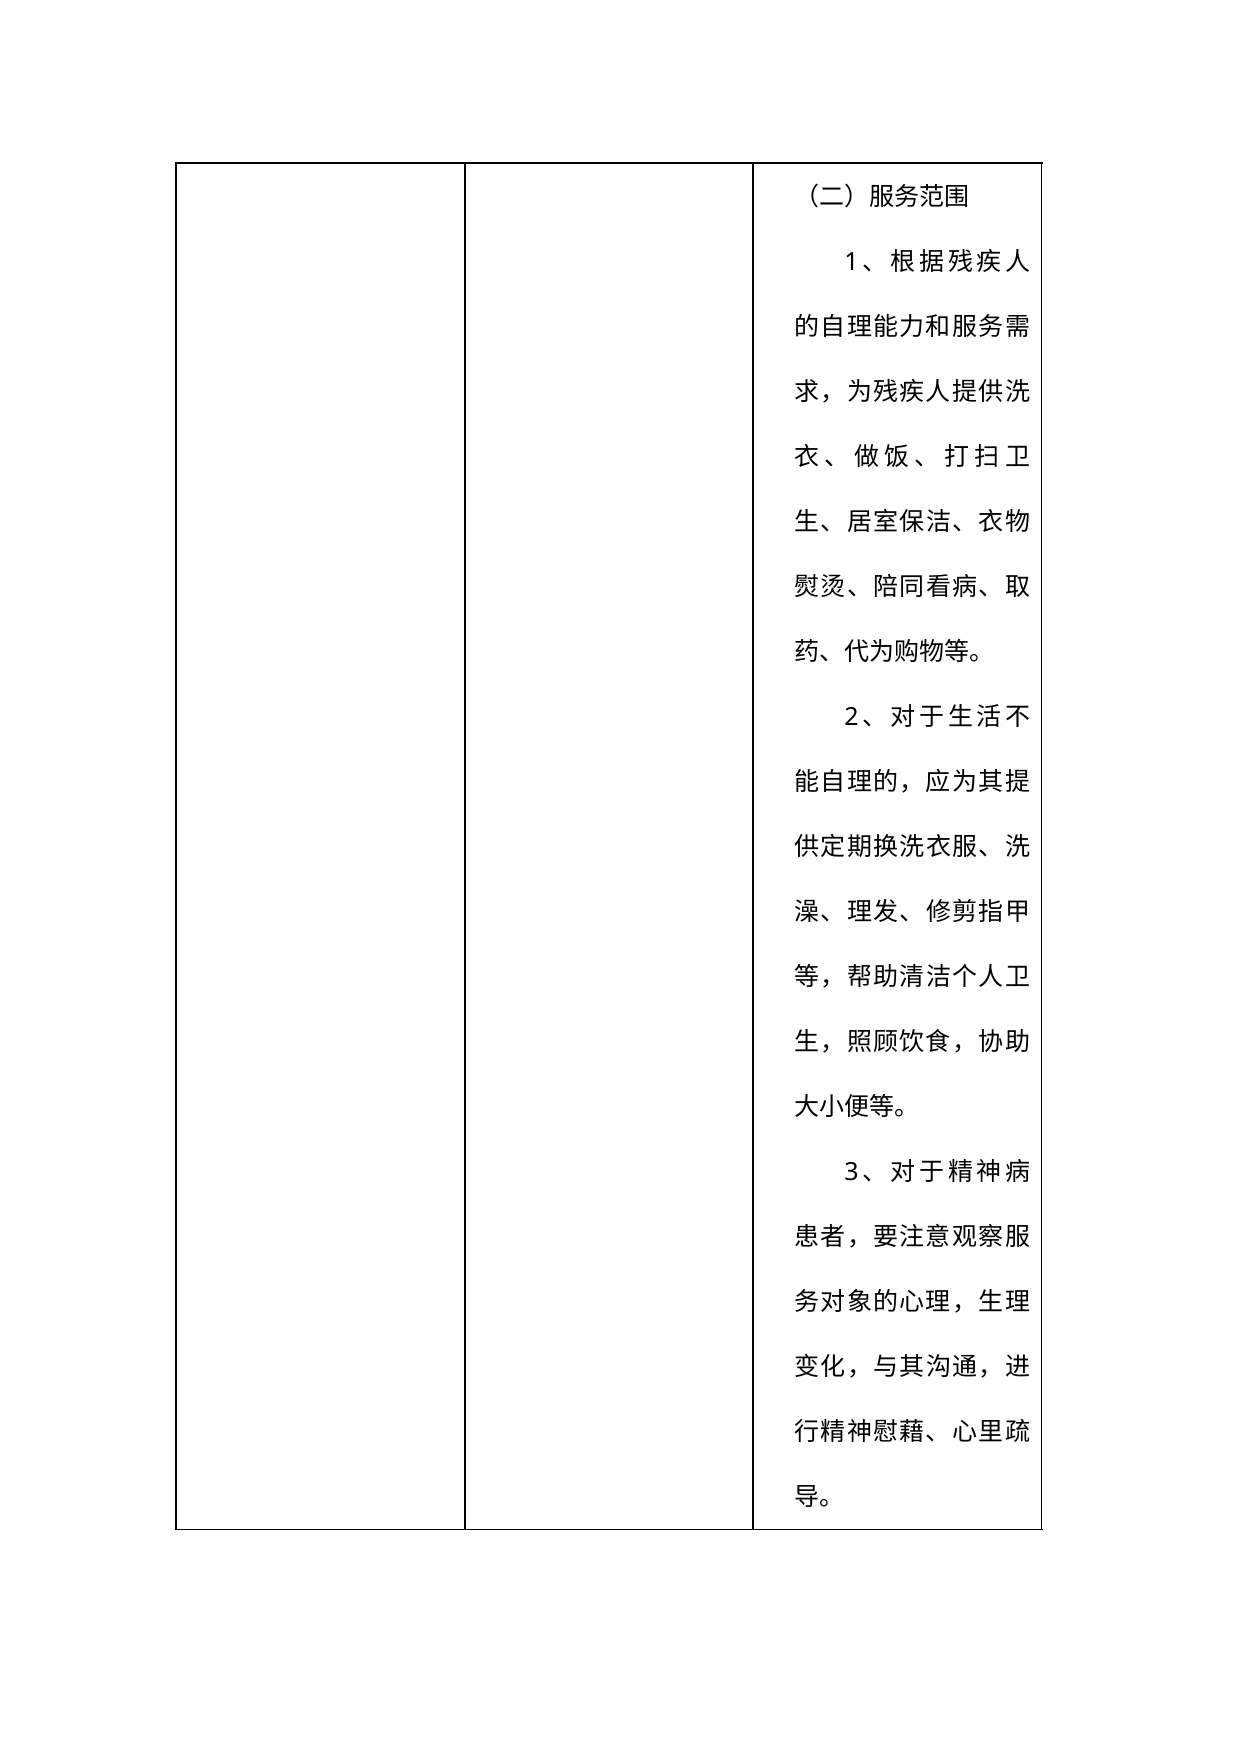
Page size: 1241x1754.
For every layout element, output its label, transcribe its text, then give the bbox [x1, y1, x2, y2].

table_cell [466, 164, 752, 1528]
table_cell 1 [177, 164, 464, 1528]
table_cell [754, 164, 1041, 1528]
